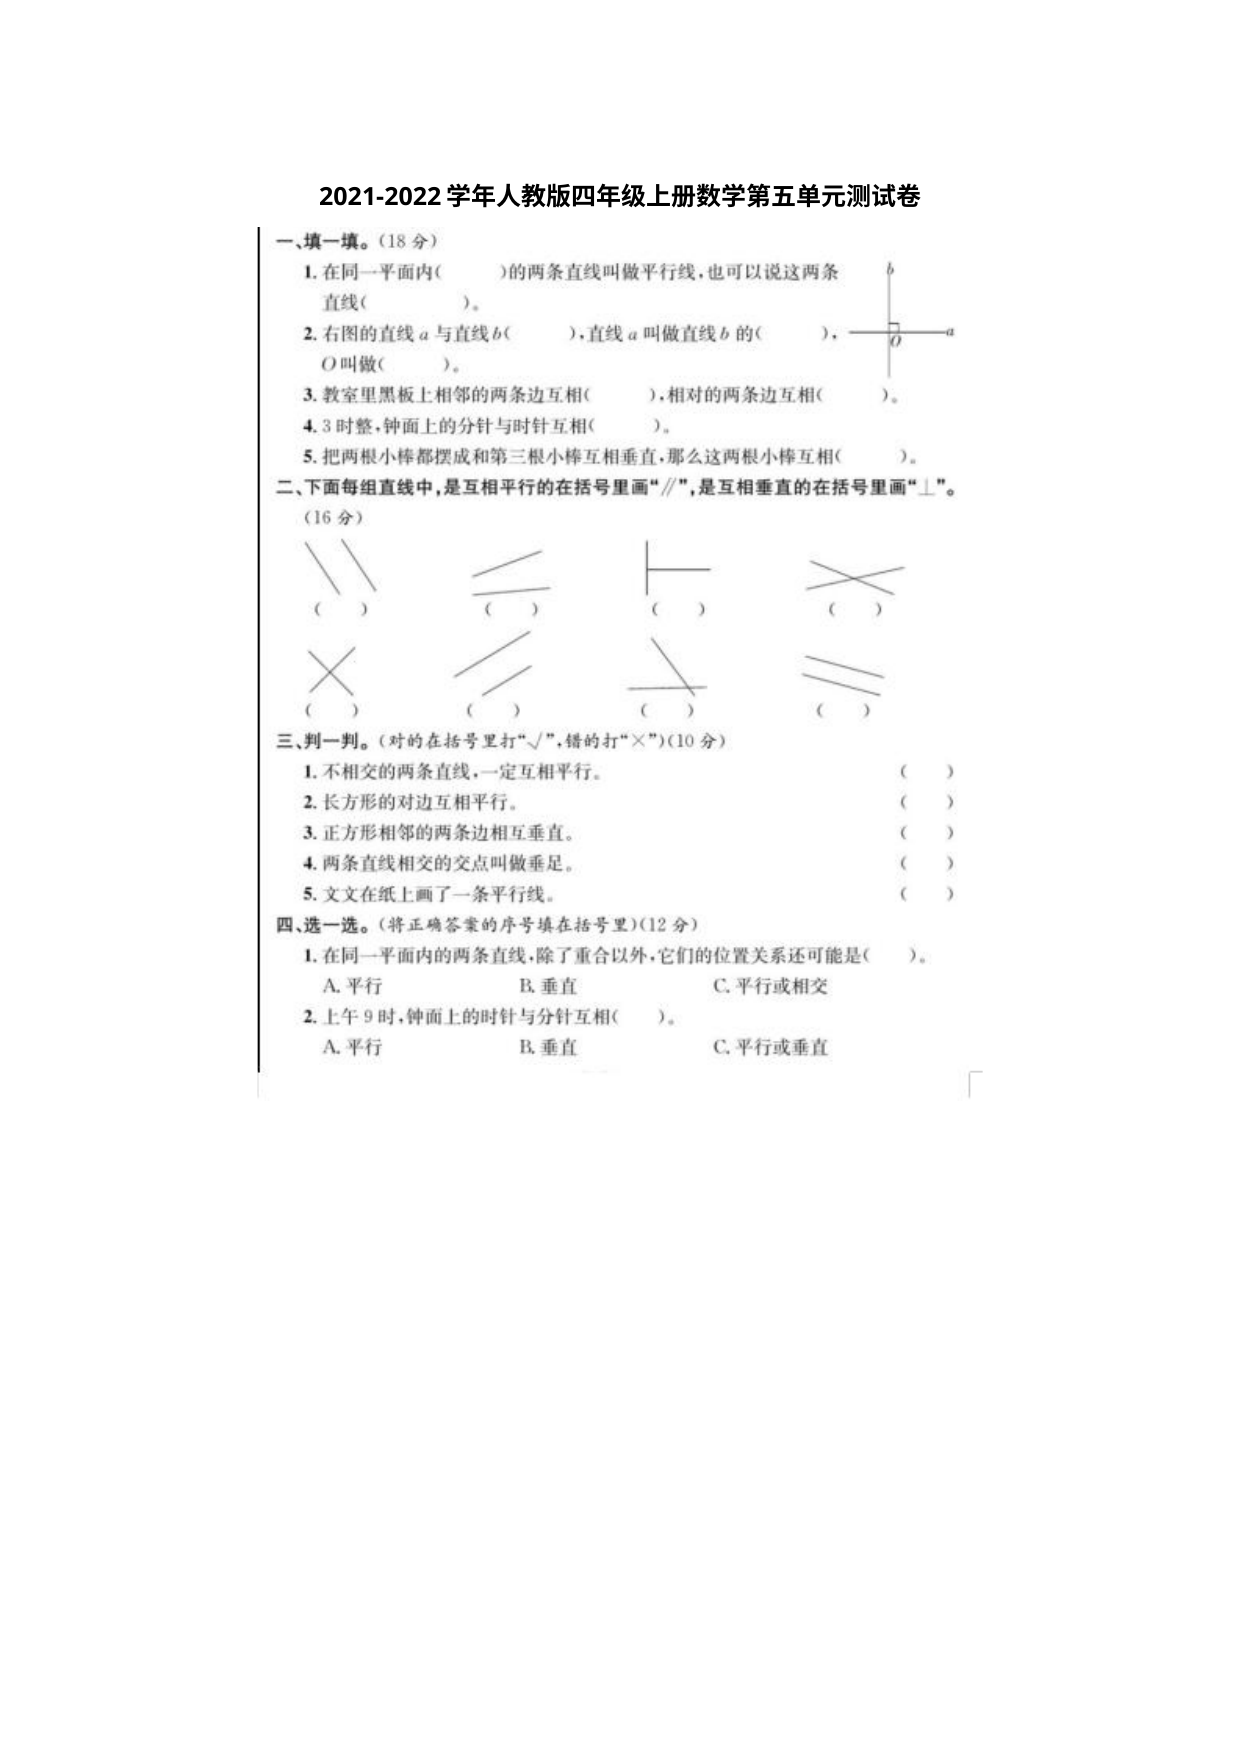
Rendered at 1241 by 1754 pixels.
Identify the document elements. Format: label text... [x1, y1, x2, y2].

text 2021-2022学年人教版四年级上册数学第五单元测试卷 [187, 162, 1053, 227]
picture [257, 227, 983, 1101]
